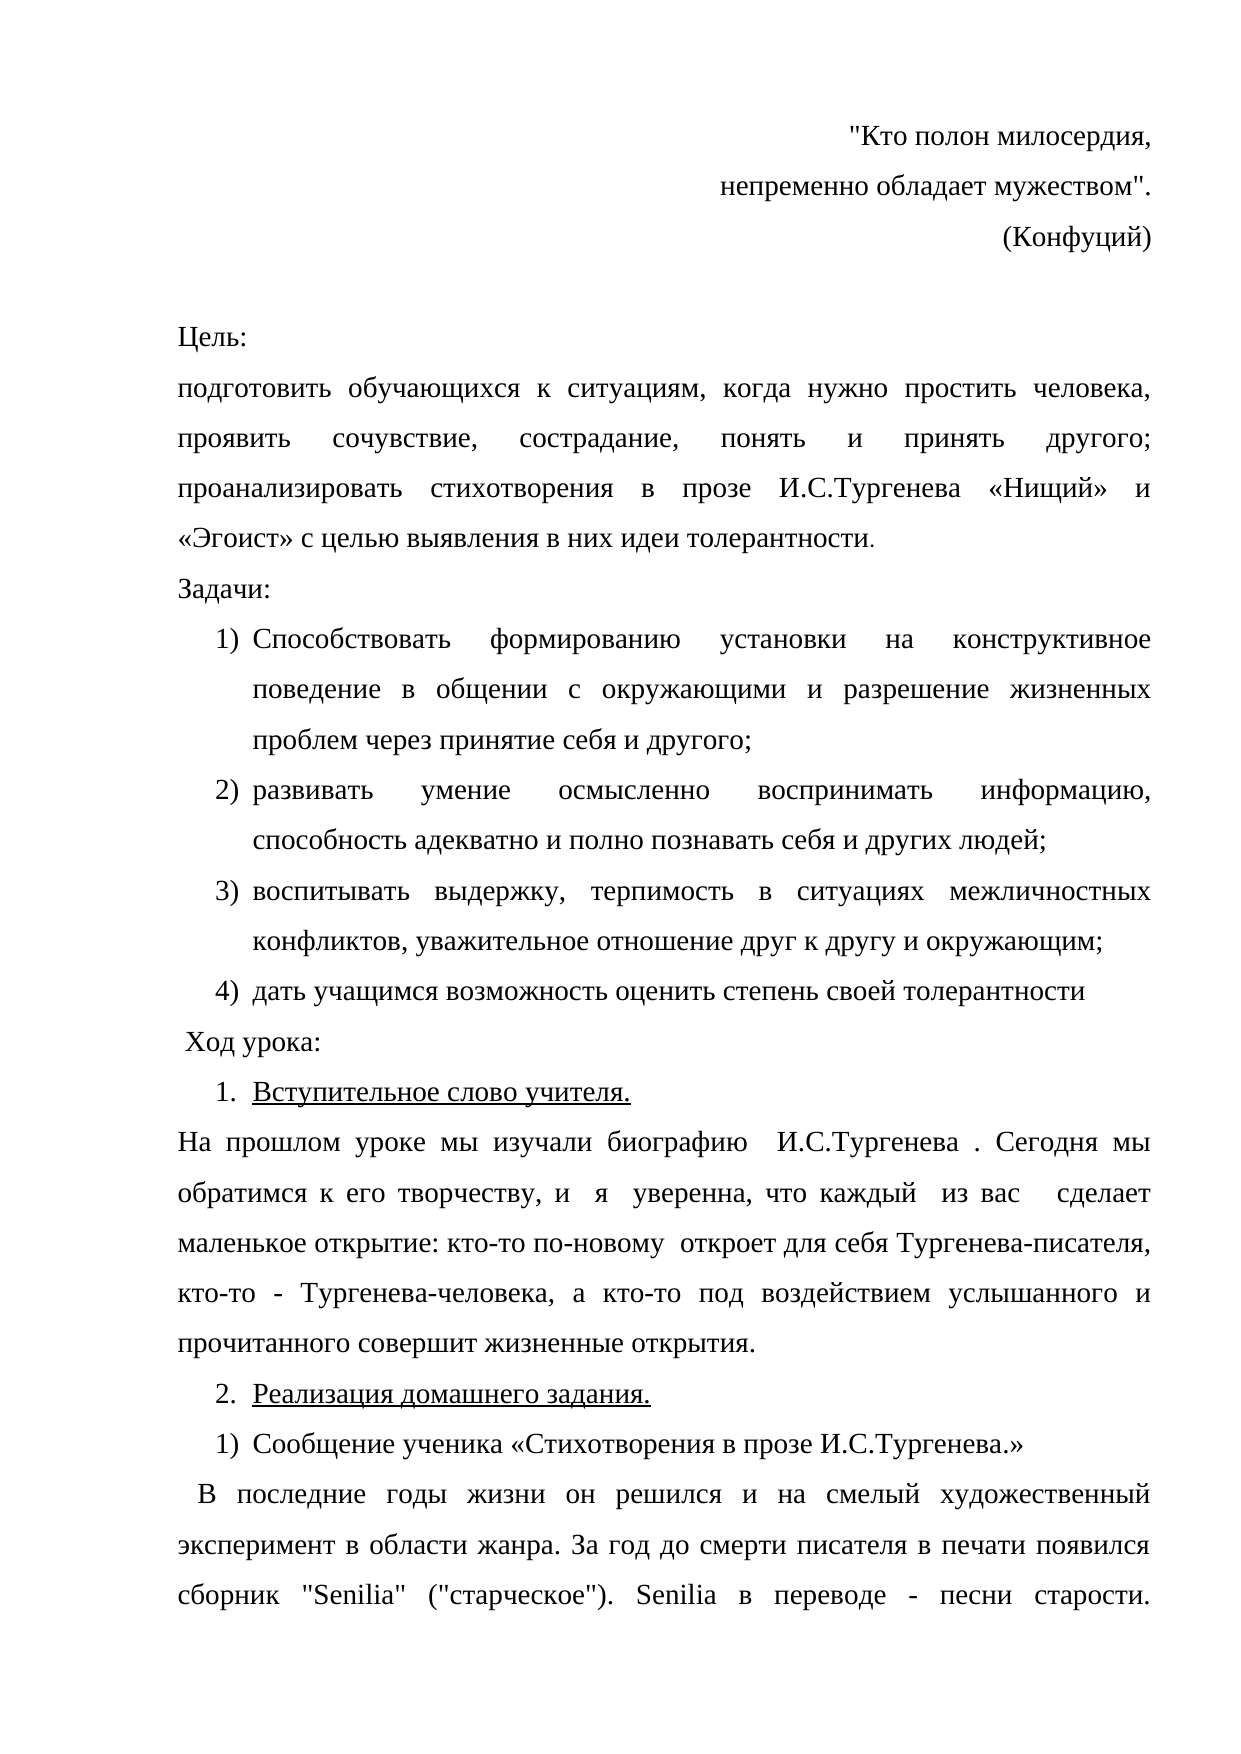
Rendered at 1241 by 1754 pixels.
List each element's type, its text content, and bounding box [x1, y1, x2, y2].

text непременно обладает мужеством". [177, 168, 1152, 202]
text "Кто полон милосердия, [177, 118, 1152, 152]
list Сообщение ученика «Стихотворения в прозе И.С.Тургенева.» [215, 1426, 1152, 1460]
text Цель: [177, 319, 1152, 353]
text Задачи: [177, 571, 1152, 604]
text (Конфуций) [177, 219, 1152, 252]
list Способствовать формированию установки на конструктивное поведение в общении с окружающими и разрешение жизненных проблем через принятие себя и другого; [215, 621, 1152, 755]
text На прошлом уроке мы изучали биографию И.С.Тургенева . Сегодня мы обратимся к его творчеству, и я уверенна, что каждый из вас сделает маленькое открытие: кто-то по-новому откроет для себя Тургенева-писателя, кто-то - Тургенева-человека, а кто-то под воздействием услышанного и прочитанного совершит жизненные открытия. [177, 1124, 1152, 1359]
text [177, 1477, 1152, 1611]
list воспитывать выдержку, терпимость в ситуациях межличностных конфликтов, уважительное отношение друг к другу и окружающим; [215, 873, 1152, 957]
list дать учащимся возможность оценить степень своей толерантности [215, 973, 1152, 1007]
text подготовить обучающихся к ситуациям, когда нужно простить человека, проявить сочувствие, сострадание, понять и принять другого; проанализировать стихотворения в прозе И.С.Тургенева «Нищий» и «Эгоист» с целью выявления в них идеи толерантности. [177, 370, 1152, 554]
text Ход урока: [177, 1024, 1152, 1057]
list Реализация домашнего задания. [215, 1376, 1152, 1409]
list Вступительное слово учителя. [215, 1074, 1152, 1108]
list развивать умение осмысленно воспринимать информацию, способность адекватно и полно познавать себя и других людей; [215, 772, 1152, 856]
